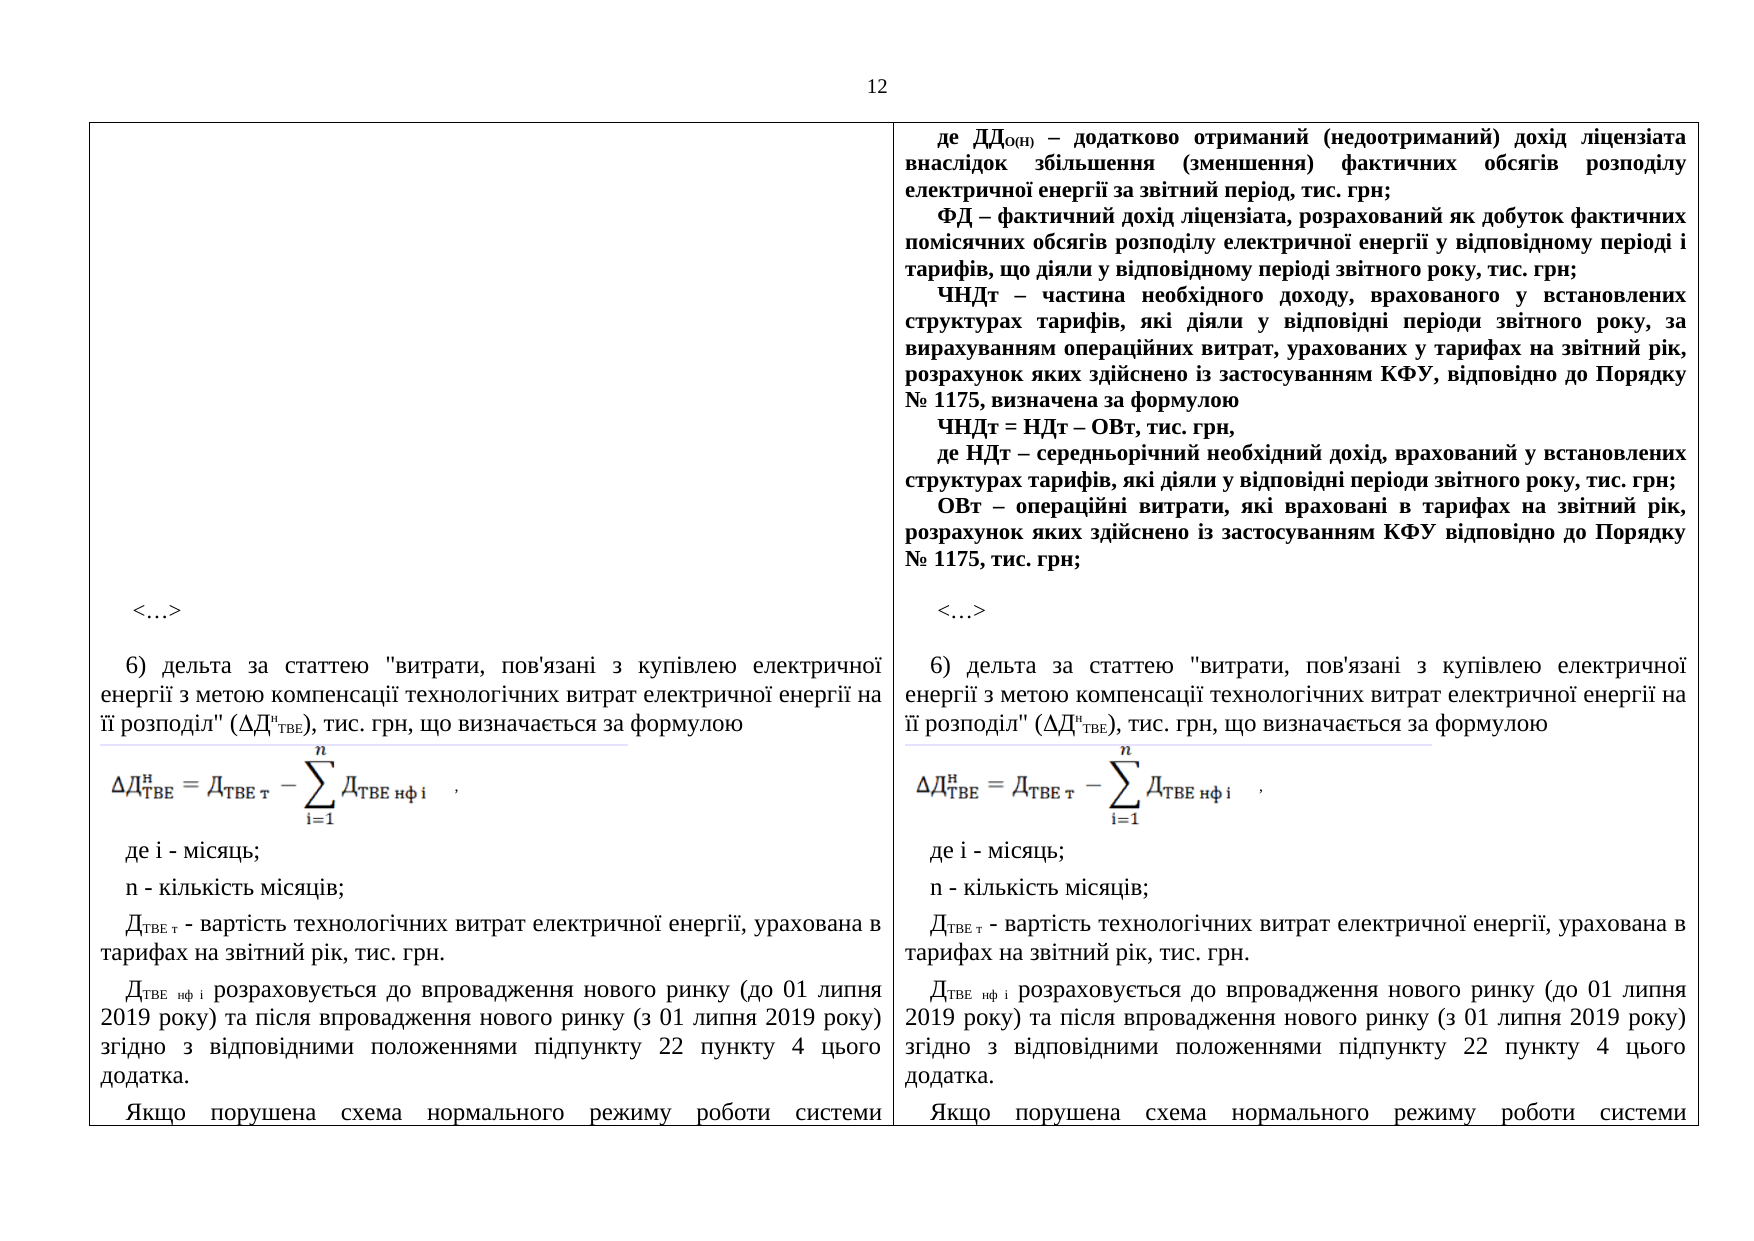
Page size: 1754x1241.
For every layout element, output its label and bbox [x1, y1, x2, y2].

table_cell [894, 123, 1698, 1125]
picture [916, 746, 1231, 826]
picture [111, 746, 426, 826]
table_cell [90, 123, 893, 1125]
